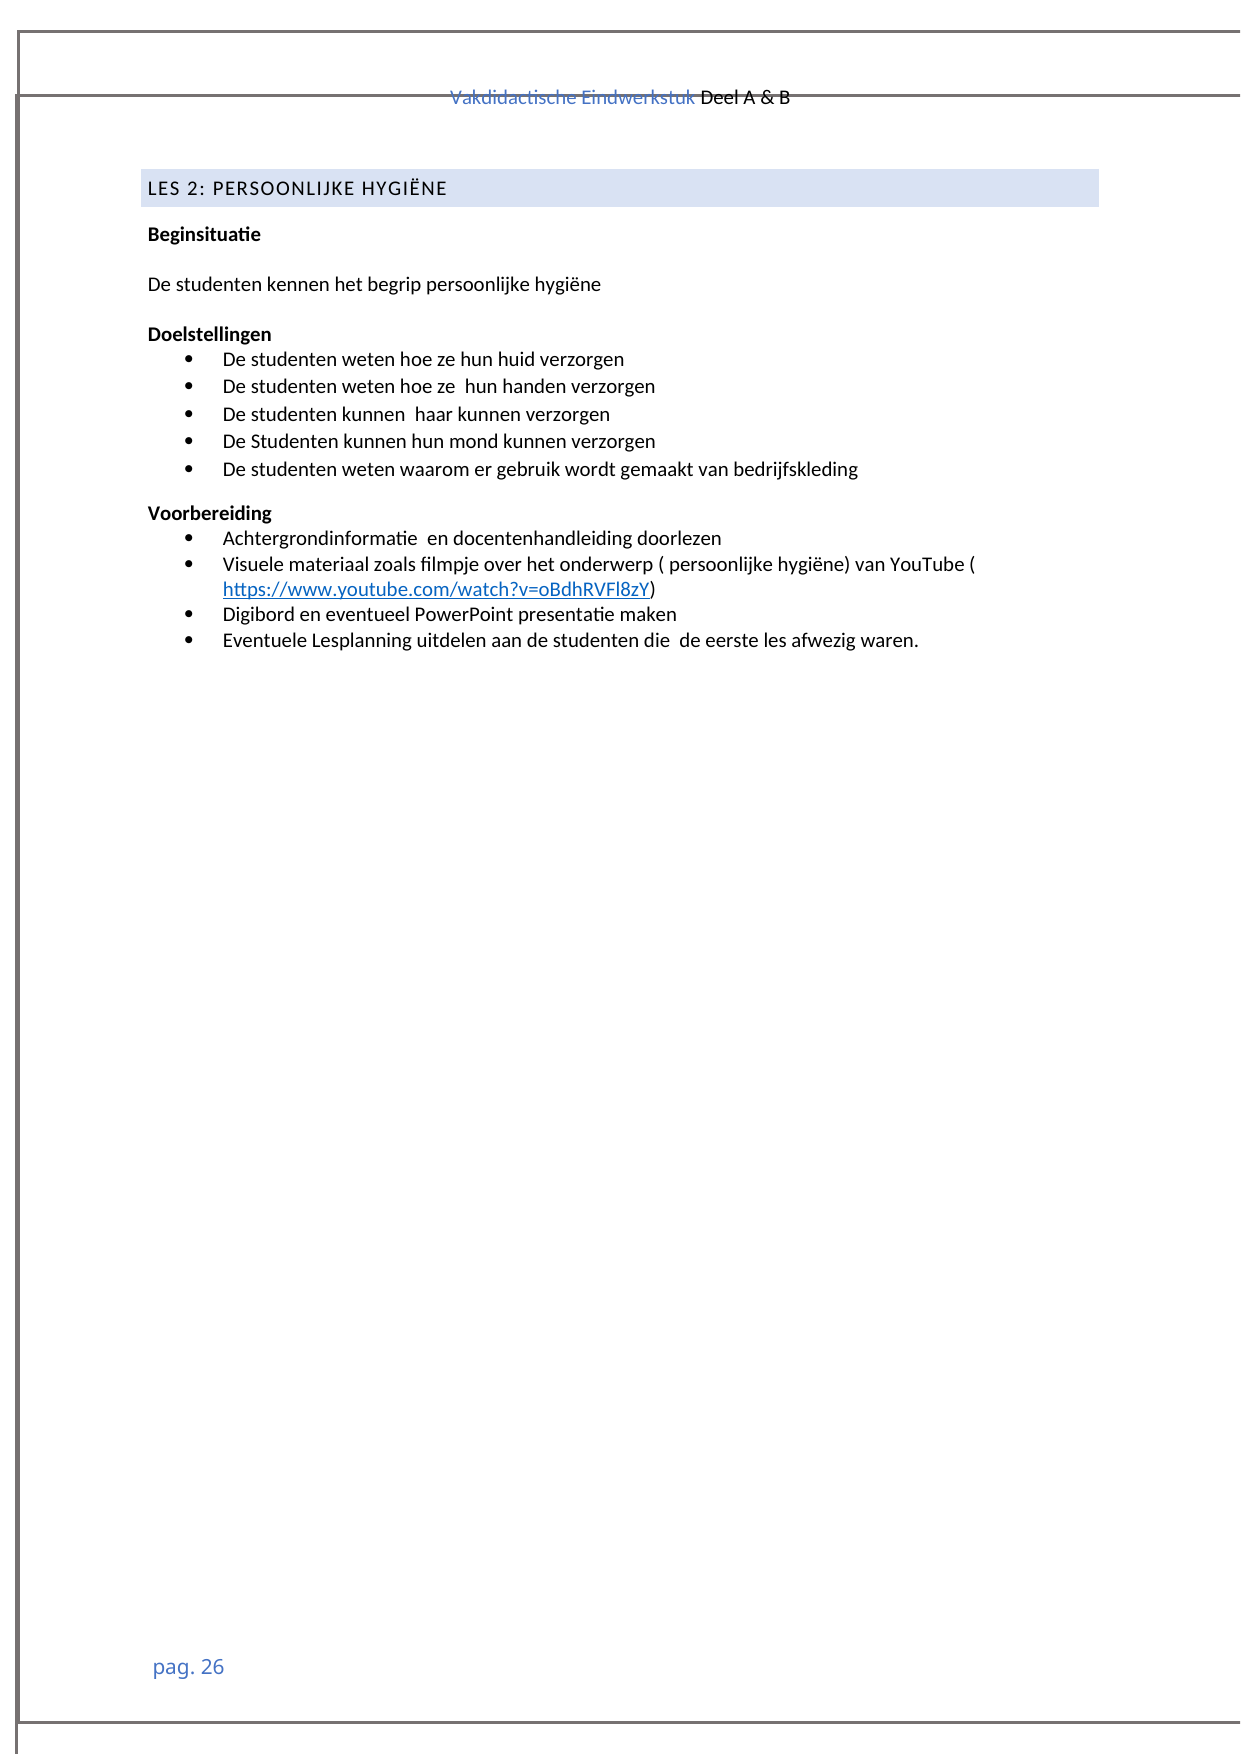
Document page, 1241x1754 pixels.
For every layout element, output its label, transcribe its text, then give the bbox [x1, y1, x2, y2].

text Beginsituatie [148, 221, 1093, 246]
list De studenten weten waarom er gebruik wordt gemaakt van bedrijfskleding [185, 456, 1093, 481]
text Doelstellingen [148, 321, 1093, 346]
list De Studenten kunnen hun mond kunnen verzorgen [185, 428, 1093, 454]
list Visuele materiaal zoals filmpje over het onderwerp ( persoonlijke hygiëne) van YouTube ( https://www.youtube.com/watch?v=oBdhRVFl8zY) [185, 551, 1093, 602]
text De studenten kennen het begrip persoonlijke hygiëne [148, 271, 1093, 296]
subtitle Les 2: persoonlijke hygiëne [148, 175, 1093, 200]
list De studenten weten hoe ze hun huid verzorgen [185, 346, 1093, 372]
list De studenten kunnen haar kunnen verzorgen [185, 401, 1093, 426]
list Eventuele Lesplanning uitdelen aan de studenten die de eerste les afwezig waren. [185, 627, 1093, 652]
list Achtergrondinformatie en docentenhandleiding doorlezen [185, 525, 1093, 551]
list De studenten weten hoe ze hun handen verzorgen [185, 374, 1093, 399]
text Voorbereiding [148, 500, 1093, 525]
list Digibord en eventueel PowerPoint presentatie maken [185, 602, 1093, 627]
